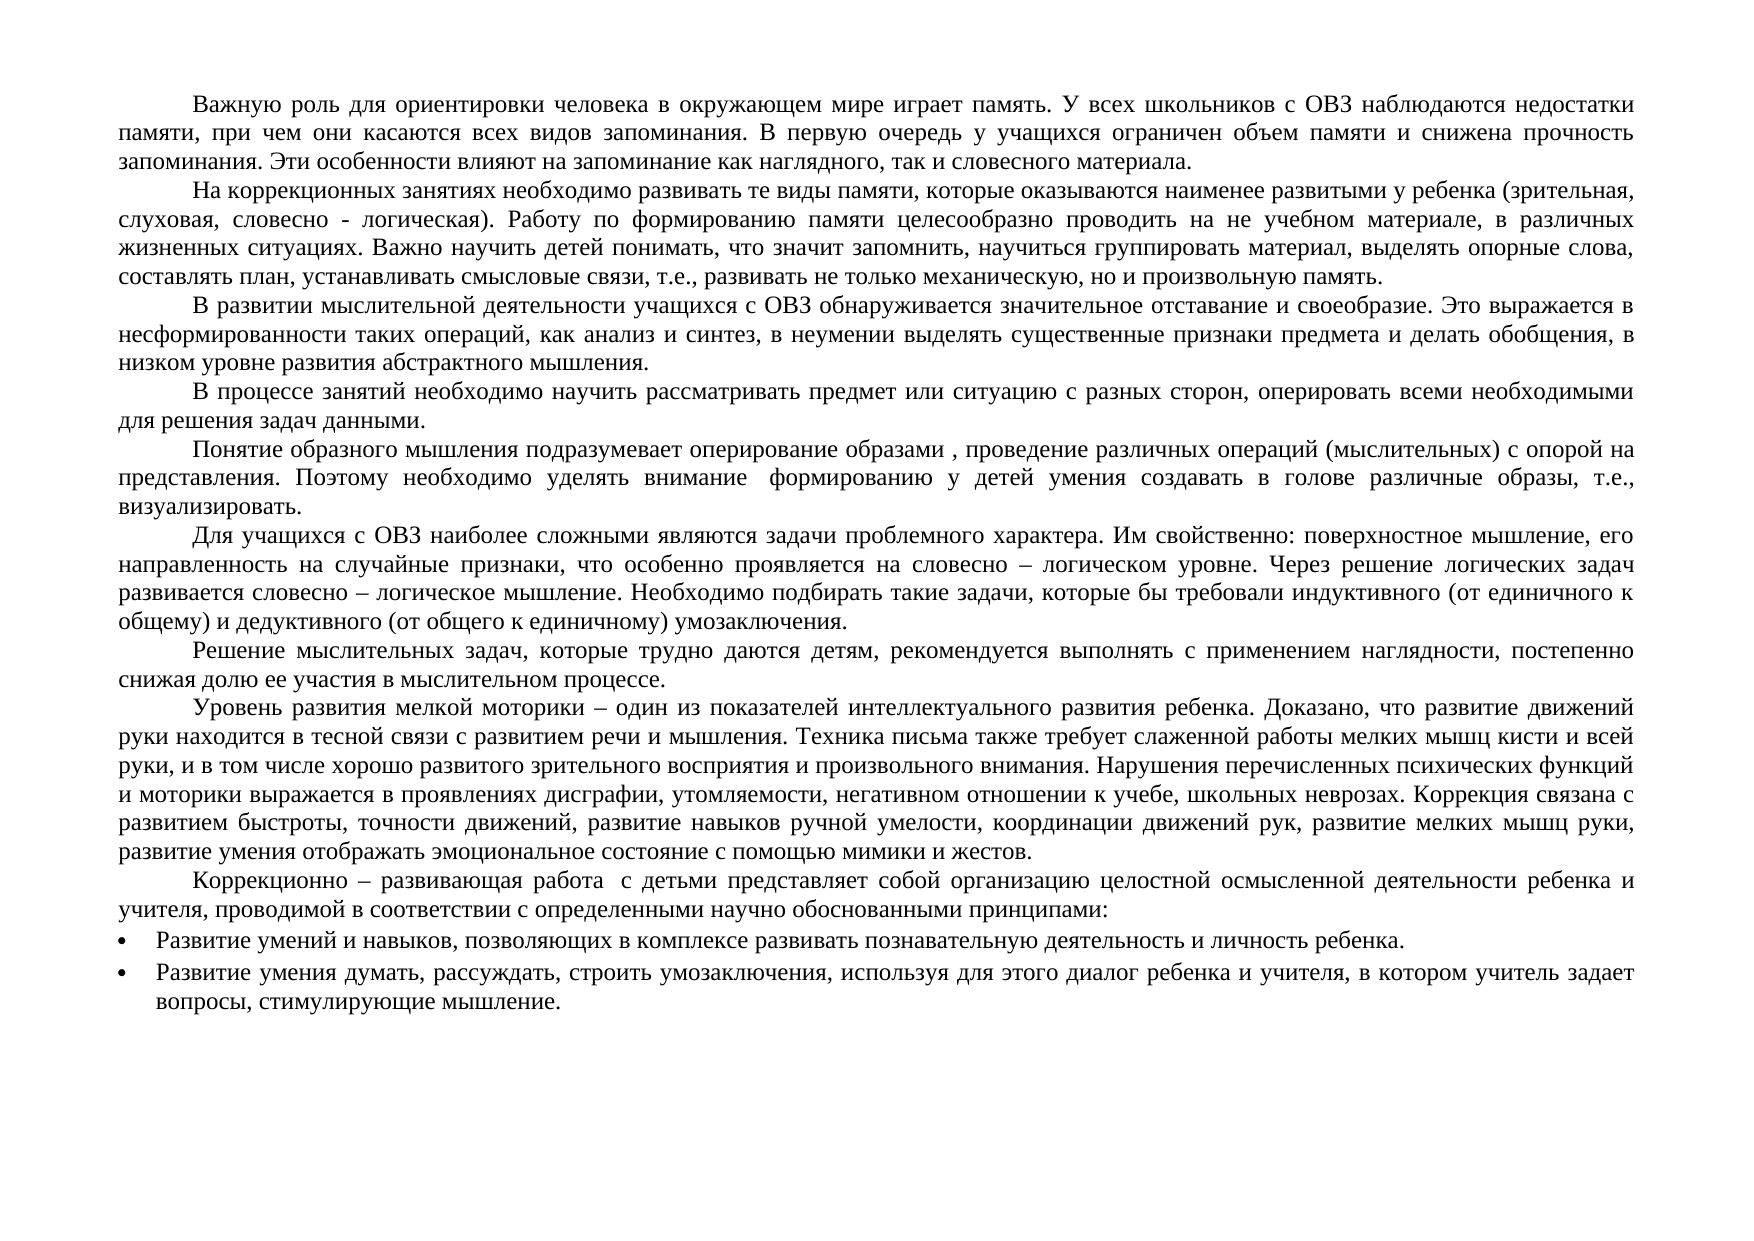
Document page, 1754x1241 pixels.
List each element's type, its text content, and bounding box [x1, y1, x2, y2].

text В развитии мыслительной деятельности учащихся с ОВЗ обнаруживается значительное отставание и своеобразие. Это выражается в несформированности таких операций, как анализ и синтез, в неумении выделять существенные признаки предмета и делать обобщения, в низком уровне развития абстрактного мышления. [118, 290, 1636, 376]
list Развитие умений и навыков, позволяющих в комплексе развивать познавательную деятельность и личность ребенка. [118, 926, 1636, 954]
text Решение мыслительных задач, которые трудно даются детям, рекомендуется выполнять с применением наглядности, постепенно снижая долю ее участия в мыслительном процессе. [118, 635, 1636, 692]
text Важную роль для ориентировки человека в окружающем мире играет память. У всех школьников с ОВЗ наблюдаются недостатки памяти, при чем они касаются всех видов запоминания. В первую очередь у учащихся ограничен объем памяти и снижена прочность запоминания. Эти особенности влияют на запоминание как наглядного, так и словесного материала. [118, 89, 1636, 175]
list Развитие умения думать, рассуждать, строить умозаключения, используя для этого диалог ребенка и учителя, в котором учитель задает вопросы, стимулирующие мышление. [118, 957, 1636, 1015]
text На коррекционных занятиях необходимо развивать те виды памяти, которые оказываются наименее развитыми у ребенка (зрительная, слуховая, словесно - логическая). Работу по формированию памяти целесообразно проводить на не учебном материале, в различных жизненных ситуациях. Важно научить детей понимать, что значит запомнить, научиться группировать материал, выделять опорные слова, составлять план, устанавливать смысловые связи, т.е., развивать не только механическую, но и произвольную память. [118, 175, 1636, 290]
text Коррекционно – развивающая работа с детьми представляет собой организацию целостной осмысленной деятельности ребенка и учителя, проводимой в соответствии с определенными научно обоснованными принципами: [118, 865, 1636, 922]
text Понятие образного мышления подразумевает оперирование образами , проведение различных операций (мыслительных) с опорой на представления. Поэтому необходимо уделять внимание формированию у детей умения создавать в голове различные образы, т.е., визуализировать. [118, 434, 1636, 520]
text Для учащихся с ОВЗ наиболее сложными являются задачи проблемного характера. Им свойственно: поверхностное мышление, его направленность на случайные признаки, что особенно проявляется на словесно – логическом уровне. Через решение логических задач развивается словесно – логическое мышление. Необходимо подбирать такие задачи, которые бы требовали индуктивного (от единичного к общему) и дедуктивного (от общего к единичному) умозаключения. [118, 520, 1636, 635]
text В процессе занятий необходимо научить рассматривать предмет или ситуацию с разных сторон, оперировать всеми необходимыми для решения задач данными. [118, 376, 1636, 434]
text Уровень развития мелкой моторики – один из показателей интеллектуального развития ребенка. Доказано, что развитие движений руки находится в тесной связи с развитием речи и мышления. Техника письма также требует слаженной работы мелких мышц кисти и всей руки, и в том числе хорошо развитого зрительного восприятия и произвольного внимания. Нарушения перечисленных психических функций и моторики выражается в проявлениях дисграфии, утомляемости, негативном отношении к учебе, школьных неврозах. Коррекция связана с развитием быстроты, точности движений, развитие навыков ручной умелости, координации движений рук, развитие мелких мышц руки, развитие умения отображать эмоциональное состояние с помощью мимики и жестов. [118, 692, 1636, 865]
